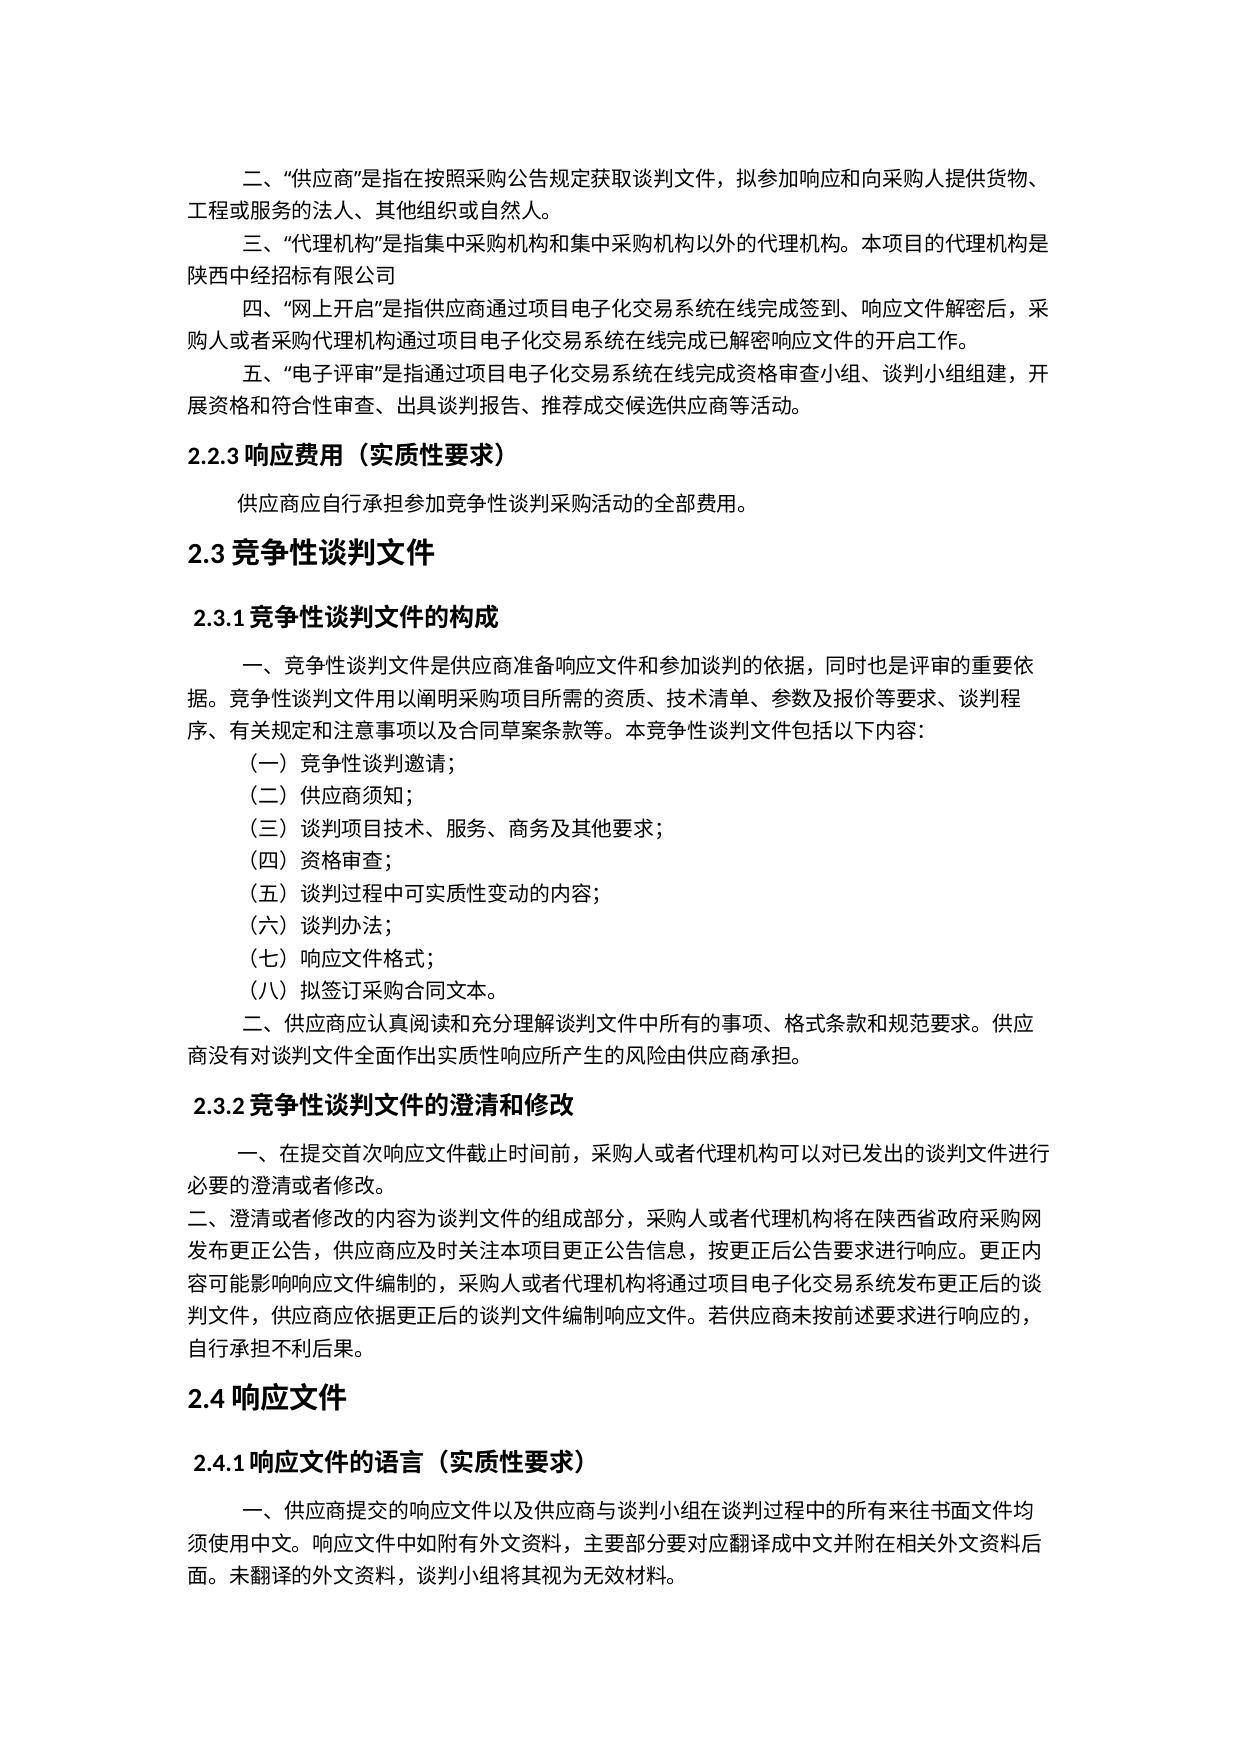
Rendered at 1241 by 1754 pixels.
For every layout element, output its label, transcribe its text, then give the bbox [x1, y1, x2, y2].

text 二、供应商应认真阅读和充分理解谈判文件中所有的事项、格式条款和规范要求。供应商没有对谈判文件全面作出实质性响应所产生的风险由供应商承担。 [187, 1007, 1053, 1072]
text （二）供应商须知； [187, 779, 1053, 812]
text 2.3.2竞争性谈判文件的澄清和修改 [187, 1072, 1053, 1137]
text （七）响应文件格式； [187, 942, 1053, 974]
text 四、“网上开启”是指供应商通过项目电子化交易系统在线完成签到、响应文件解密后，采购人或者采购代理机构通过项目电子化交易系统在线完成已解密响应文件的开启工作。 [187, 292, 1053, 357]
text 二、“供应商”是指在按照采购公告规定获取谈判文件，拟参加响应和向采购人提供货物、工程或服务的法人、其他组织或自然人。 [187, 162, 1053, 227]
text 三、“代理机构”是指集中采购机构和集中采购机构以外的代理机构。本项目的代理机构是陕西中经招标有限公司 [187, 227, 1053, 292]
text （六）谈判办法； [187, 909, 1053, 942]
text 2.4.1响应文件的语言（实质性要求） [187, 1429, 1053, 1494]
text 2.4响应文件 [187, 1364, 1053, 1429]
text （四）资格审查； [187, 844, 1053, 877]
text 二、澄清或者修改的内容为谈判文件的组成部分，采购人或者代理机构将在陕西省政府采购网发布更正公告，供应商应及时关注本项目更正公告信息，按更正后公告要求进行响应。更正内容可能影响响应文件编制的，采购人或者代理机构将通过项目电子化交易系统发布更正后的谈判文件，供应商应依据更正后的谈判文件编制响应文件。若供应商未按前述要求进行响应的，自行承担不利后果。 [187, 1202, 1053, 1364]
text 2.3竞争性谈判文件 [187, 519, 1053, 584]
text 2.3.1竞争性谈判文件的构成 [187, 584, 1053, 649]
text （八）拟签订采购合同文本。 [187, 974, 1053, 1007]
text 一、在提交首次响应文件截止时间前，采购人或者代理机构可以对已发出的谈判文件进行必要的澄清或者修改。 [187, 1137, 1053, 1202]
text 供应商应自行承担参加竞争性谈判采购活动的全部费用。 [187, 487, 1053, 519]
text （五）谈判过程中可实质性变动的内容； [187, 877, 1053, 909]
text （一）竞争性谈判邀请； [187, 747, 1053, 779]
text （三）谈判项目技术、服务、商务及其他要求； [187, 812, 1053, 844]
text 五、“电子评审”是指通过项目电子化交易系统在线完成资格审查小组、谈判小组组建，开展资格和符合性审查、出具谈判报告、推荐成交候选供应商等活动。 [187, 357, 1053, 422]
text 一、供应商提交的响应文件以及供应商与谈判小组在谈判过程中的所有来往书面文件均须使用中文。响应文件中如附有外文资料，主要部分要对应翻译成中文并附在相关外文资料后面。未翻译的外文资料，谈判小组将其视为无效材料。 [187, 1494, 1053, 1592]
text 一、竞争性谈判文件是供应商准备响应文件和参加谈判的依据，同时也是评审的重要依据。竞争性谈判文件用以阐明采购项目所需的资质、技术清单、参数及报价等要求、谈判程序、有关规定和注意事项以及合同草案条款等。本竞争性谈判文件包括以下内容： [187, 649, 1053, 747]
text 2.2.3响应费用（实质性要求） [187, 422, 1053, 487]
